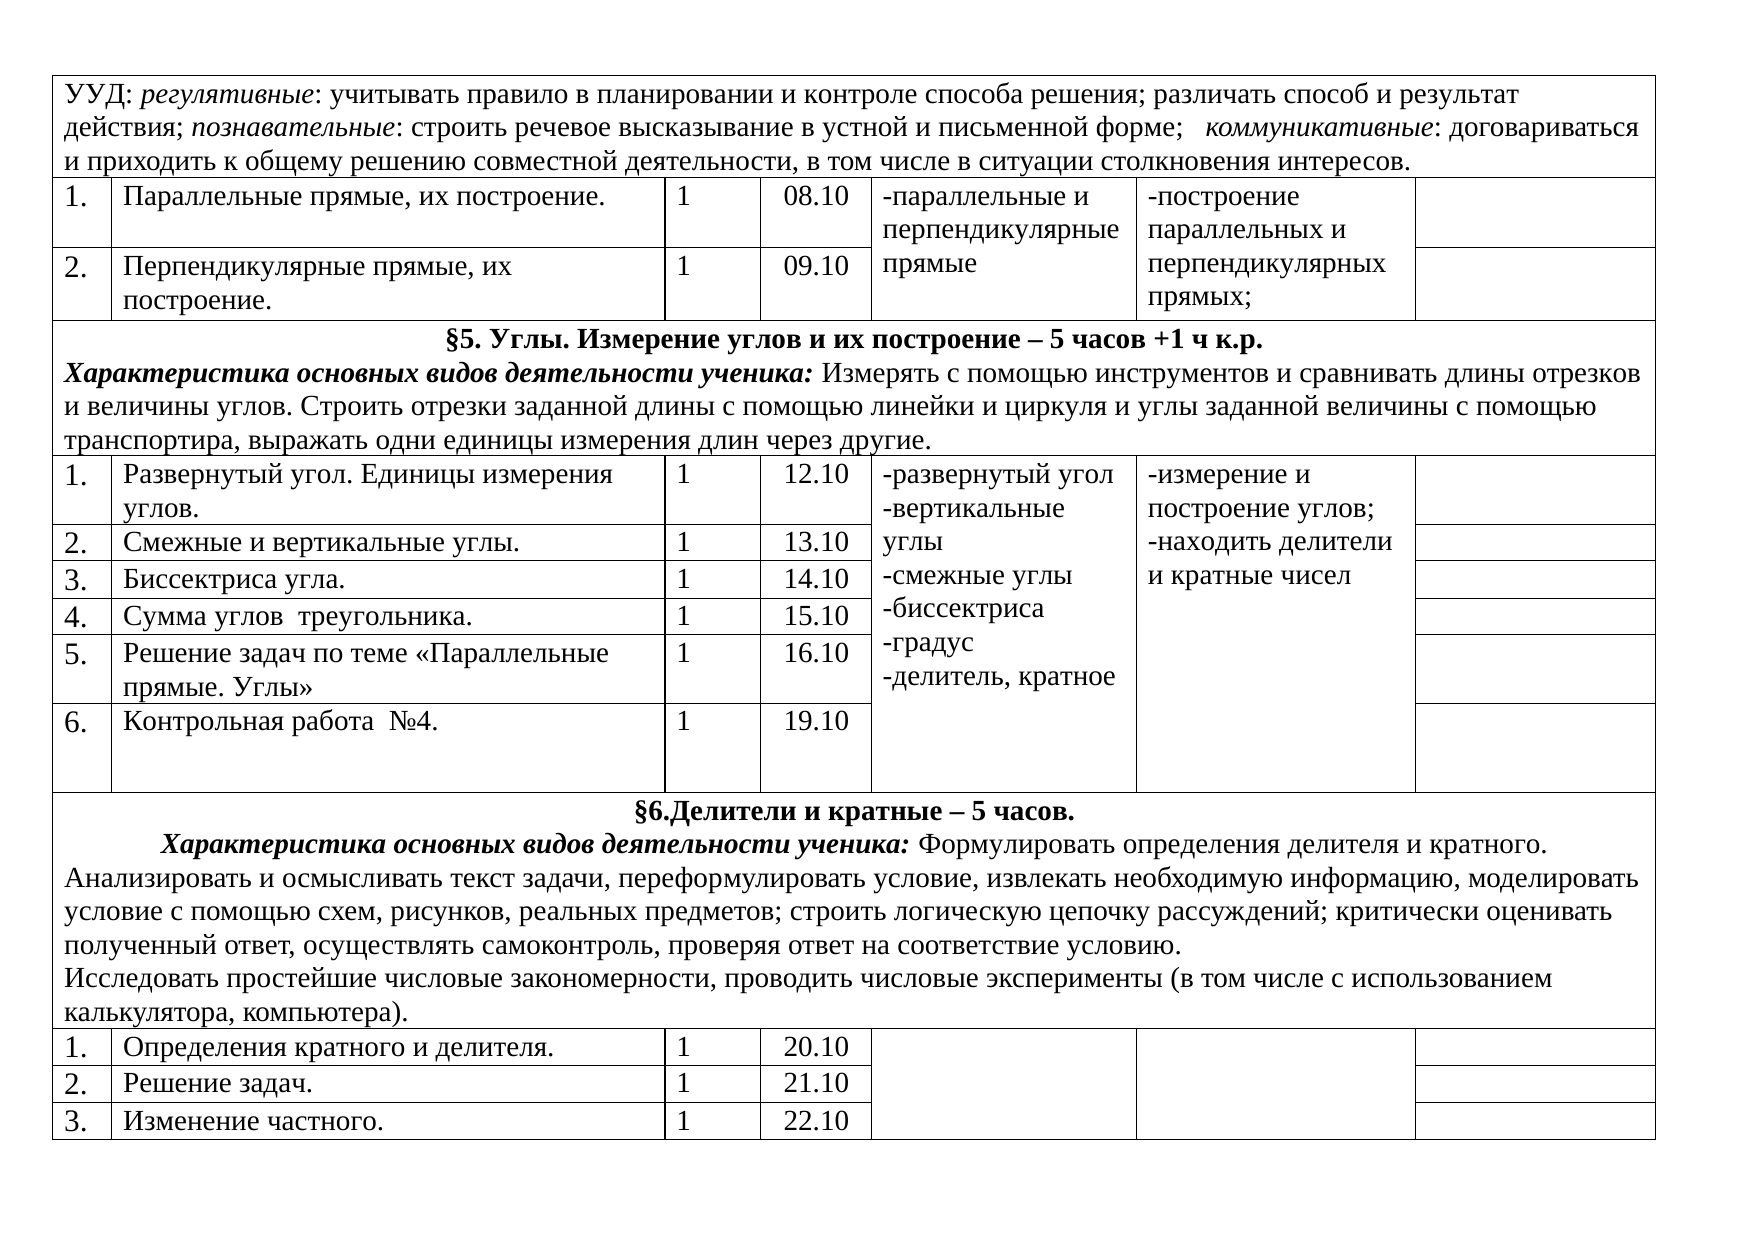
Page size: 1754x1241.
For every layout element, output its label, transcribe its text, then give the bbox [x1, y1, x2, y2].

table_cell 2. [53, 525, 111, 560]
table_cell 1. [53, 456, 111, 523]
table_cell 1 [666, 525, 760, 560]
table_cell 20.10 [761, 1029, 871, 1064]
table_cell -измерение и построение углов; -находить делители и кратные чисел [1137, 456, 1415, 792]
table_cell 1 [666, 599, 760, 634]
table_cell 22.10 [761, 1103, 871, 1138]
table_cell 1 [666, 1103, 760, 1138]
table_cell 13.10 [761, 525, 871, 560]
table_cell [1416, 561, 1655, 597]
table_cell 2. [53, 248, 111, 320]
table_cell Параллельные прямые, их построение. [112, 178, 664, 247]
table_cell [1416, 1029, 1655, 1064]
table_cell Сумма углов треугольника. [112, 599, 664, 634]
table_cell -параллельные и перпендикулярные прямые [872, 178, 1136, 320]
table_cell 1. [53, 178, 111, 247]
table_cell [1416, 1103, 1655, 1138]
table_cell [1416, 704, 1655, 792]
table_cell 1 [666, 704, 760, 792]
table_cell 2. [53, 1066, 111, 1102]
table_cell 3. [53, 1103, 111, 1138]
table_cell 1 [666, 1066, 760, 1102]
table_cell 08.10 [761, 178, 871, 247]
table_cell [1416, 635, 1655, 702]
table_cell 15.10 [761, 599, 871, 634]
table_cell [1416, 599, 1655, 634]
table_cell Определения кратного и делителя. [112, 1029, 664, 1064]
table_cell Решение задач по теме «Параллельные прямые. Углы» [112, 635, 664, 702]
table_cell 1 [666, 635, 760, 702]
table_cell §6.Делители и кратные – 5 часов. Характеристика основных видов деятельности ученика: Формулировать определения делителя и кратного. Анализировать и осмысливать текст задачи, переформулировать условие, извлекать необходимую информацию, моделировать условие с помощью схем, рисунков, реальных предметов; строить логическую цепочку рассуждений; критически оценивать полученный ответ, осуществлять самоконтроль, проверяя ответ на соответствие условию. Исследовать простейшие числовые закономерности, проводить числовые эксперименты (в том числе с использованием калькулятора, компьютера). [53, 793, 1655, 1028]
table_cell 16.10 [761, 635, 871, 702]
table_cell Изменение частного. [112, 1103, 664, 1138]
table_cell [1416, 248, 1655, 320]
table_cell 6. [53, 704, 111, 792]
table_cell 1. [53, 1029, 111, 1064]
table_cell -построение параллельных и перпендикулярных прямых; [1137, 178, 1415, 320]
table_cell Смежные и вертикальные углы. [112, 525, 664, 560]
table_cell [1416, 456, 1655, 523]
table_cell 1 [666, 456, 760, 523]
table_cell 14.10 [761, 561, 871, 597]
table_cell 3. [53, 561, 111, 597]
table_cell 09.10 [761, 248, 871, 320]
table_cell Перпендикулярные прямые, их построение. [112, 248, 664, 320]
table_cell -развернутый угол -вертикальные углы -смежные углы -биссектриса -градус -делитель, кратное [872, 456, 1136, 792]
table_cell §5. Углы. Измерение углов и их построение – 5 часов +1 ч к.р. Характеристика основных видов деятельности ученика: Измерять с помощью инструментов и сравнивать длины отрезков и величины углов. Строить отрезки заданной длины с помощью линейки и циркуля и углы заданной величины с помощью транспортира, выражать одни единицы измерения длин через другие. [53, 321, 1655, 455]
table_cell 12.10 [761, 456, 871, 523]
table_cell Биссектриса угла. [112, 561, 664, 597]
table_cell [1416, 1066, 1655, 1102]
table_cell [1416, 178, 1655, 247]
table_cell 1 [666, 561, 760, 597]
table_cell Развернутый угол. Единицы измерения углов. [112, 456, 664, 523]
table_cell 21.10 [761, 1066, 871, 1102]
table_cell [872, 1029, 1136, 1138]
table_cell [1137, 1029, 1415, 1138]
table_cell 5. [53, 635, 111, 702]
table_cell 19.10 [761, 704, 871, 792]
table_cell [1416, 525, 1655, 560]
table_cell Контрольная работа №4. [112, 704, 664, 792]
table_cell 1 [666, 248, 760, 320]
table_cell 1 [666, 1029, 760, 1064]
table_cell 1 [666, 178, 760, 247]
table_cell 4. [53, 599, 111, 634]
table_cell Решение задач. [112, 1066, 664, 1102]
